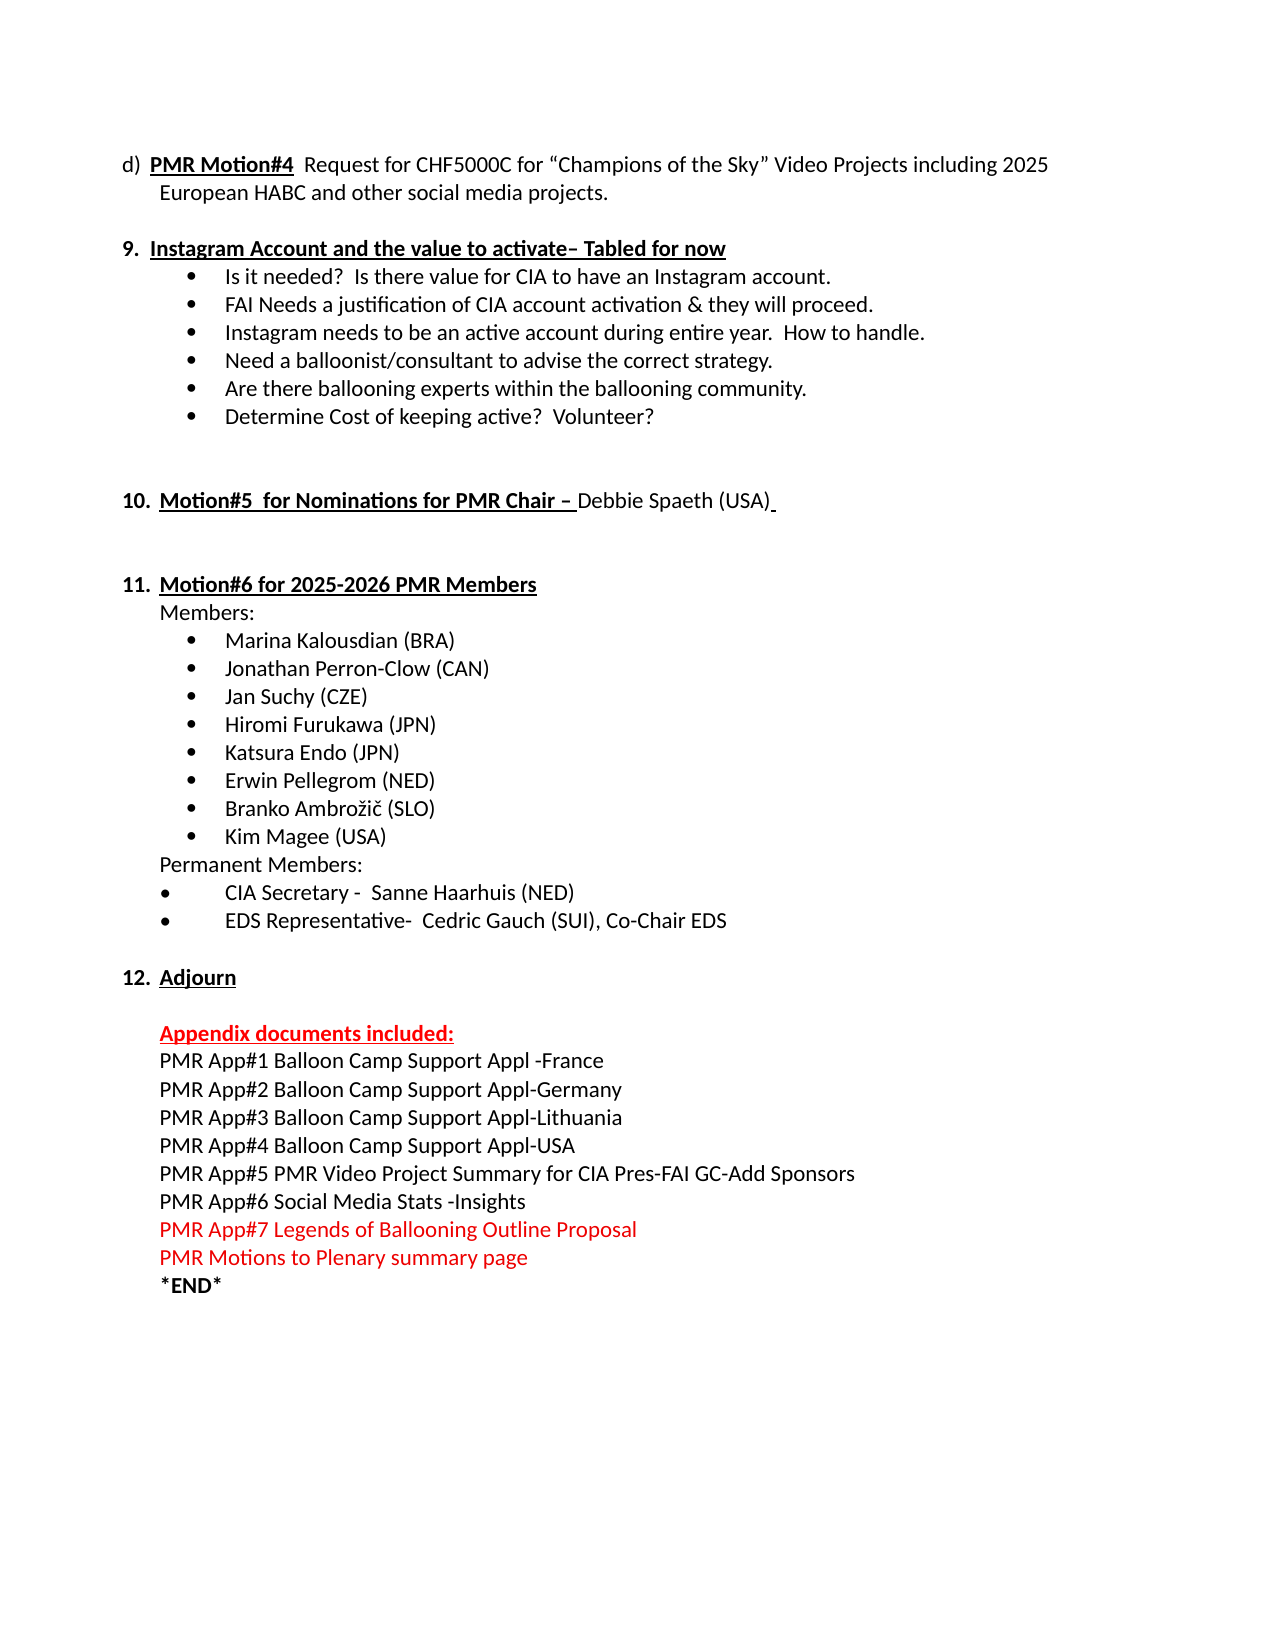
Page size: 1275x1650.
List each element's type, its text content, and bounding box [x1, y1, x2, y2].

list Kim Magee (USA) [187, 822, 1125, 851]
list PMR Motion#4 Request for CHF5000C for “Champions of the Sky” Video Projects including 2025 European HABC and other social media projects. [122, 150, 1125, 206]
text Members: [159, 598, 1125, 626]
text PMR App#7 Legends of Ballooning Outline Proposal [159, 1215, 1125, 1243]
list Hiromi Furukawa (JPN) [187, 710, 1125, 738]
text • CIA Secretary - Sanne Haarhuis (NED) [159, 878, 1125, 907]
list Adjourn [122, 963, 1125, 991]
text PMR App#2 Balloon Camp Support Appl-Germany [159, 1075, 1125, 1103]
list Erwin Pellegrom (NED) [187, 766, 1125, 794]
list Instagram Account and the value to activate– Tabled for now [122, 234, 1125, 262]
list Need a balloonist/consultant to advise the correct strategy. [187, 346, 1125, 374]
list Are there ballooning experts within the ballooning community. [187, 374, 1125, 402]
list Motion#6 for 2025-2026 PMR Members [122, 570, 1125, 598]
text Permanent Members: [159, 851, 1125, 878]
list Is it needed? Is there value for CIA to have an Instagram account. [187, 262, 1125, 290]
list Marina Kalousdian (BRA) [187, 626, 1125, 654]
list Instagram needs to be an active account during entire year. How to handle. [187, 318, 1125, 346]
list Jonathan Perron-Clow (CAN) [187, 654, 1125, 682]
text PMR App#6 Social Media Stats -Insights [159, 1187, 1125, 1215]
text *END* [159, 1271, 1125, 1299]
text PMR App#4 Balloon Camp Support Appl-USA [159, 1131, 1125, 1159]
list Jan Suchy (CZE) [187, 682, 1125, 710]
text Appendix documents included: [159, 1019, 1125, 1047]
list Branko Ambrožič (SLO) [187, 794, 1125, 822]
text PMR App#1 Balloon Camp Support Appl -France [159, 1047, 1125, 1075]
text • EDS Representative- Cedric Gauch (SUI), Co-Chair EDS [159, 907, 1125, 934]
text PMR Motions to Plenary summary page [159, 1243, 1125, 1271]
list Determine Cost of keeping active? Volunteer? [187, 402, 1125, 430]
list Katsura Endo (JPN) [187, 738, 1125, 766]
text PMR App#3 Balloon Camp Support Appl-Lithuania [159, 1103, 1125, 1131]
list Motion#5 for Nominations for PMR Chair – Debbie Spaeth (USA) [122, 486, 1125, 514]
list FAI Needs a justification of CIA account activation & they will proceed. [187, 290, 1125, 318]
text PMR App#5 PMR Video Project Summary for CIA Pres-FAI GC-Add Sponsors [159, 1159, 1125, 1187]
